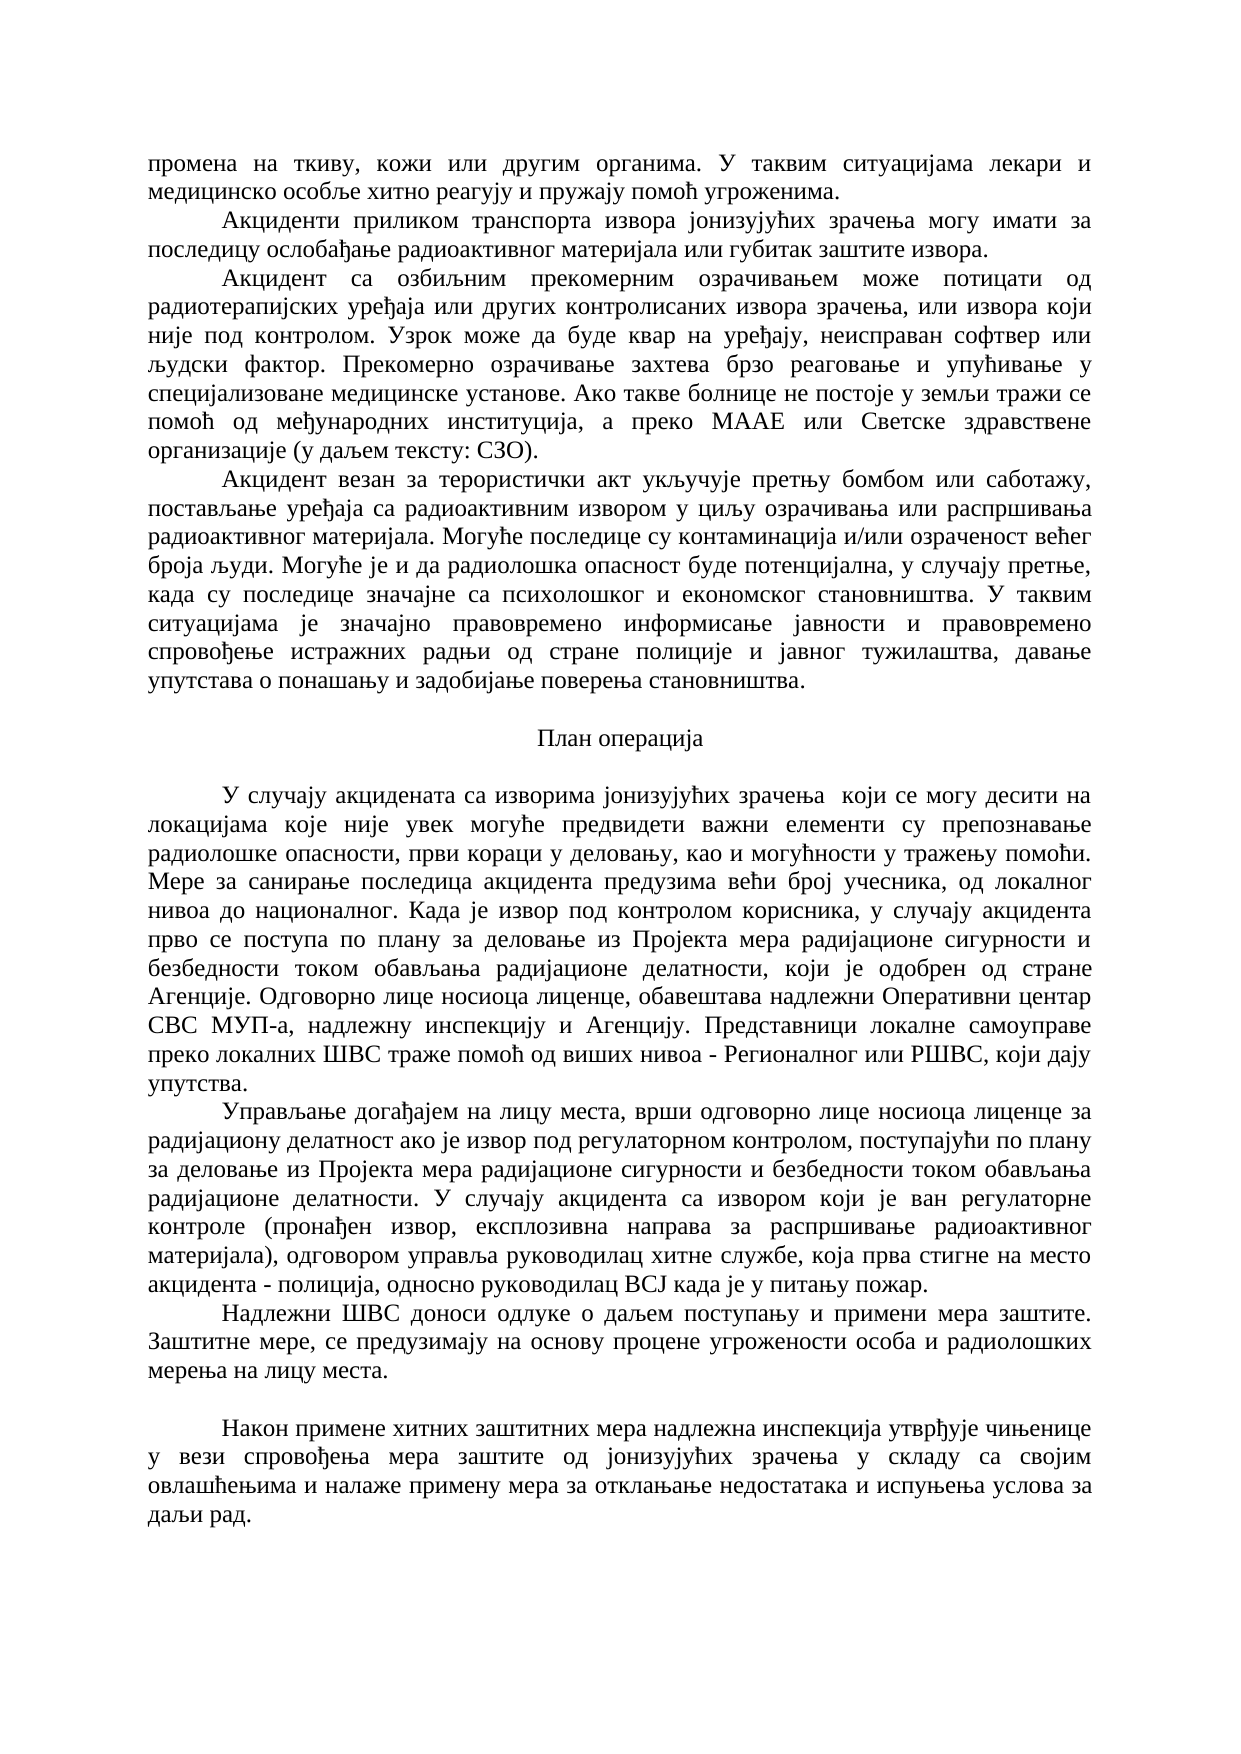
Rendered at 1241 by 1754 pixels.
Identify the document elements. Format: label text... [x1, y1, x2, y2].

text Акциденти приликом транспорта извора јонизујућих зрачења могу имати за последицу ослобађање радиоактивног материјала или губитак заштите извора. [148, 205, 1093, 263]
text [148, 148, 1093, 205]
text Управљање догађајем на лицу места, врши одговорно лице носиоца лиценце за радијациону делатност ако је извор под регулаторном контролом, поступајући по плану за деловање из Пројекта мера радијационе сигурности и безбедности током обављања радијационе делатности. У случају акцидента са извором који је ван регулаторне контроле (пронађен извор, експлозивна направа за распршивање радиоактивног материјала), одговором управља руководилац хитне службе, која прва стигне на место акцидента - полиција, односно руководилац ВСЈ када је у питању пожар. [148, 1096, 1093, 1298]
text Након примене хитних заштитних мера надлежна инспекција утврђује чињенице у вези спровођења мера заштите од јонизујућих зрачења у складу са својим овлашћењима и налаже примену мера за отклањање недостатака и испуњења услова за даљи рад. [148, 1413, 1093, 1528]
text Акцидент са озбиљним прекомерним озрачивањем може потицати од радиотерапијских уређаја или других контролисаних извора зрачења, или извора који није под контролом. Узрок може да буде квар на уређају, неисправан софтвер или људски фактор. Прекомерно озрачивање захтева брзо реаговање и упућивање у специјализоване медицинске установе. Ако такве болнице не постоје у земљи тражи се помоћ од међународних институција, а преко МААЕ или Светске здравствене организације (у даљем тексту: СЗО). [148, 263, 1093, 464]
text План операција [148, 723, 1093, 751]
text Акцидент везан за терористички акт укључује претњу бомбом или саботажу, постављање уређаја са радиоактивним извором у циљу озрачивања или распршивања радиоактивног материјала. Могуће последице су контаминација и/или озраченост већег броја људи. Могуће је и да радиолошка опасност буде потенцијална, у случају претње, када су последице значајне са психолошког и економског становништва. У таквим ситуацијама је значајно правовремено информисање јавности и правовремено спровођење истражних радњи од стране полиције и јавног тужилаштва, давање упутстава о понашању и задобијање поверења становништва. [148, 464, 1093, 694]
text У случају акцидената са изворима јонизујућих зрачења који се могу десити на локацијама које није увек могуће предвидети важни елементи су препознавање радиолошке опасности, први кораци у деловању, као и могућности у тражењу помоћи. Мере за санирање последица акцидента предузима већи број учесника, од локалног нивоа до националног. Када је извор под контролом корисника, у случају акцидента прво се поступа по плану за деловање из Пројекта мера радијационе сигурности и безбедности током обављања радијационе делатности, који је одобрен од стране Агенције. Одговорно лице носиоца лиценце, обавештава надлежни Оперативни центар СВС МУП-а, надлежну инспекцију и Агенцију. Представници локалне самоуправе преко локалних ШВС траже помоћ од виших нивоа - Регионалног или РШВС, који дају упутства. [148, 780, 1093, 1096]
text Надлежни ШВС доноси одлуке о даљем поступању и примени мера заштите. Заштитне мере, се предузимају на основу процене угрожености особа и радиолошких мерења на лицу места. [148, 1298, 1093, 1384]
